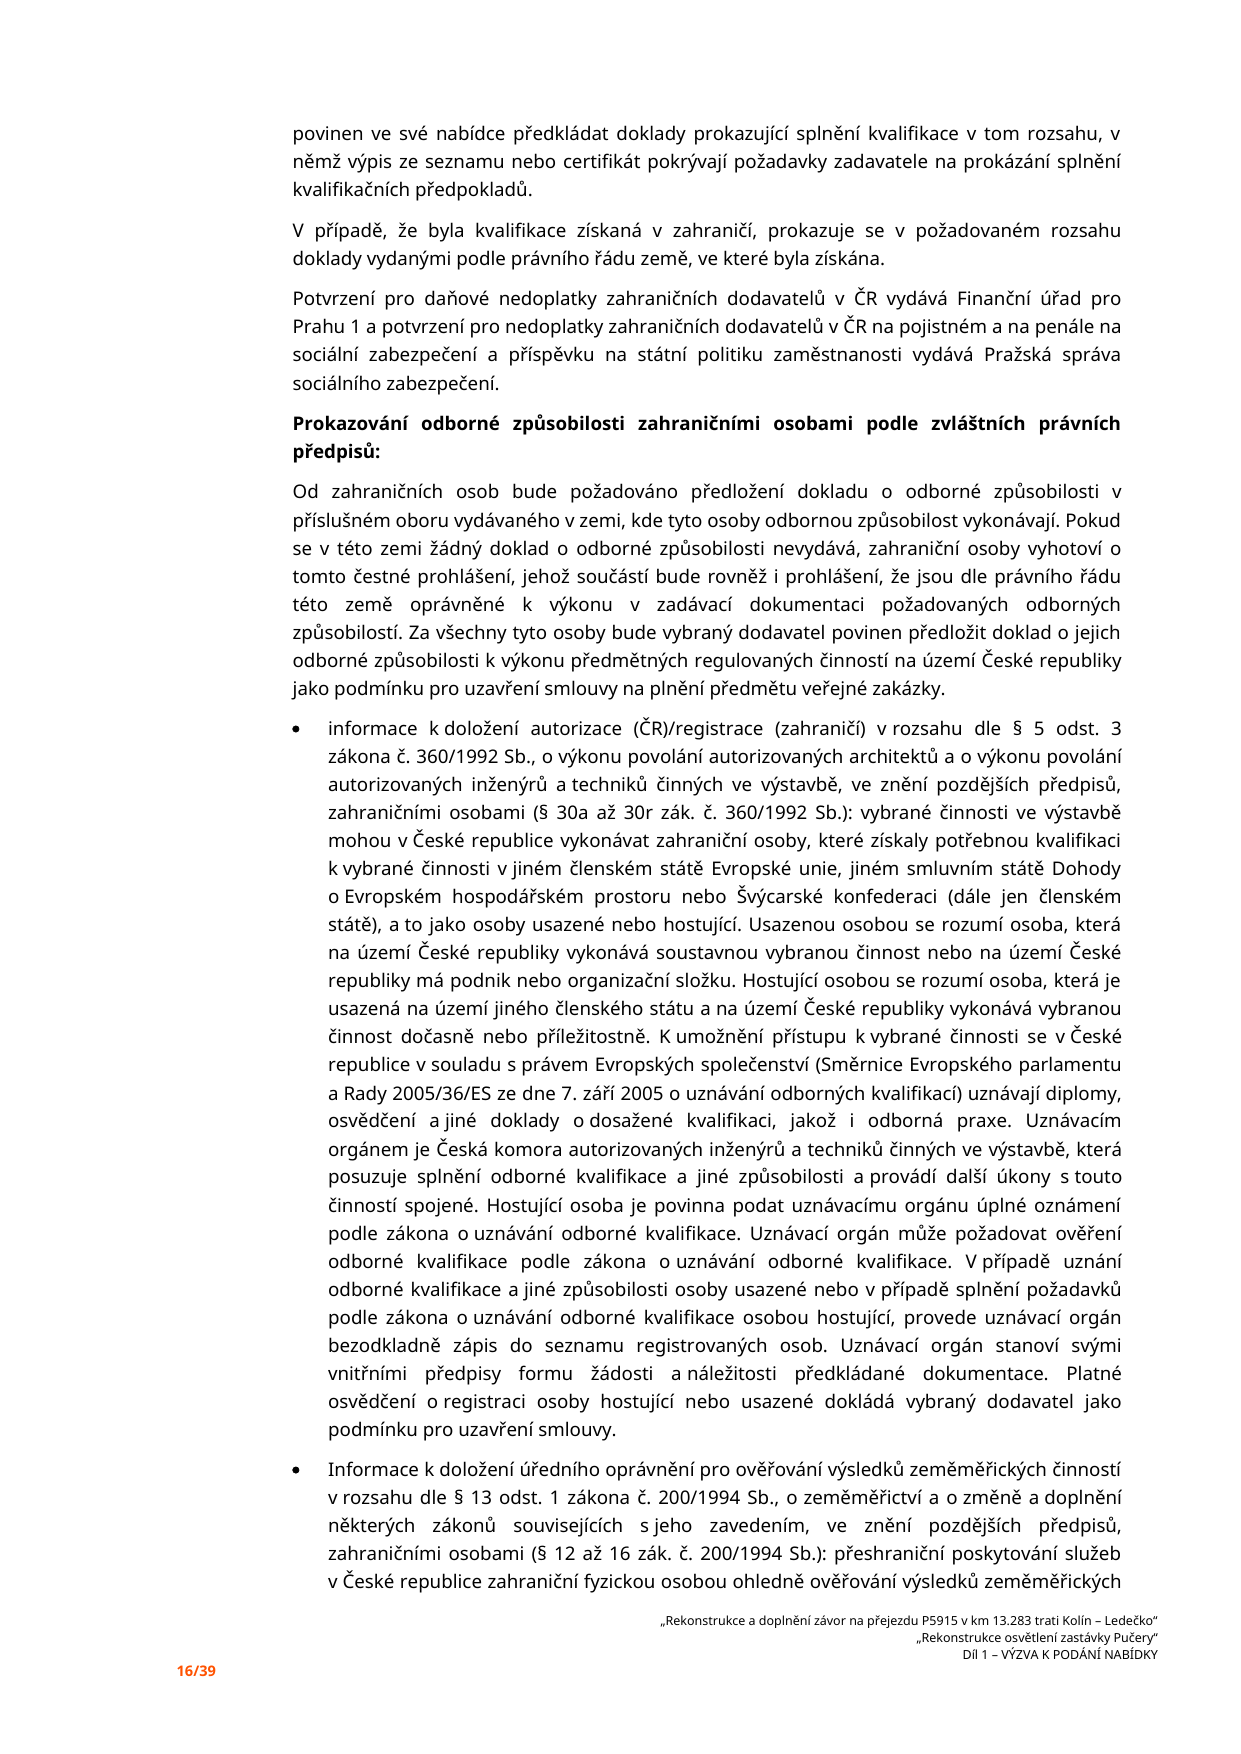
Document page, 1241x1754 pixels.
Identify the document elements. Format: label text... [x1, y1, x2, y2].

text Prokazování odborné způsobilosti zahraničními osobami podle zvláštních právních předpisů: [292, 410, 1122, 464]
text Potvrzení pro daňové nedoplatky zahraničních dodavatelů v ČR vydává Finanční úřad pro Prahu 1 a potvrzení pro nedoplatky zahraničních dodavatelů v ČR na pojistném a na penále na sociální zabezpečení a příspěvku na státní politiku zaměstnanosti vydává Pražská správa sociálního zabezpečení. [292, 286, 1122, 395]
text V případě, že byla kvalifikace získaná v zahraničí, prokazuje se v požadovaném rozsahu doklady vydanými podle právního řádu země, ve které byla získána. [292, 217, 1122, 271]
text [292, 121, 1122, 202]
text Od zahraničních osob bude požadováno předložení dokladu o odborné způsobilosti v příslušném oboru vydávaného v zemi, kde tyto osoby odbornou způsobilost vykonávají. Pokud se v této zemi žádný doklad o odborné způsobilosti nevydává, zahraniční osoby vyhotoví o tomto čestné prohlášení, jehož součástí bude rovněž i prohlášení, že jsou dle právního řádu této země oprávněné k výkonu v zadávací dokumentaci požadovaných odborných způsobilostí. Za všechny tyto osoby bude vybraný dodavatel povinen předložit doklad o jejich odborné způsobilosti k výkonu předmětných regulovaných činností na území České republiky jako podmínku pro uzavření smlouvy na plnění předmětu veřejné zakázky. [292, 479, 1122, 701]
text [292, 1457, 1122, 1594]
text informace k doložení autorizace (ČR)/registrace (zahraničí) v rozsahu dle § 5 odst. 3 zákona č. 360/1992 Sb., o výkonu povolání autorizovaných architektů a o výkonu povolání autorizovaných inženýrů a techniků činných ve výstavbě, ve znění pozdějších předpisů, zahraničními osobami (§ 30a až 30r zák. č. 360/1992 Sb.): vybrané činnosti ve výstavbě mohou v České republice vykonávat zahraniční osoby, které získaly potřebnou kvalifikaci k vybrané činnosti v jiném členském státě Evropské unie, jiném smluvním státě Dohody o Evropském hospodářském prostoru nebo Švýcarské konfederaci (dále jen členském státě), a to jako osoby usazené nebo hostující. Usazenou osobou se rozumí osoba, která na území České republiky vykonává soustavnou vybranou činnost nebo na území České republiky má podnik nebo organizační složku. Hostující osobou se rozumí osoba, která je usazená na území jiného členského státu a na území České republiky vykonává vybranou činnost dočasně nebo příležitostně. K umožnění přístupu k vybrané činnosti se v České republice v souladu s právem Evropských společenství (Směrnice Evropského parlamentu a Rady 2005/36/ES ze dne 7. září 2005 o uznávání odborných kvalifikací) uznávají diplomy, osvědčení a jiné doklady o dosažené kvalifikaci, jakož i odborná praxe. Uznávacím orgánem je Česká komora autorizovaných inženýrů a techniků činných ve výstavbě, která posuzuje splnění odborné kvalifikace a jiné způsobilosti a provádí další úkony s touto činností spojené. Hostující osoba je povinna podat uznávacímu orgánu úplné oznámení podle zákona o uznávání odborné kvalifikace. Uznávací orgán může požadovat ověření odborné kvalifikace podle zákona o uznávání odborné kvalifikace. V případě uznání odborné kvalifikace a jiné způsobilosti osoby usazené nebo v případě splnění požadavků podle zákona o uznávání odborné kvalifikace osobou hostující, provede uznávací orgán bezodkladně zápis do seznamu registrovaných osob. Uznávací orgán stanoví svými vnitřními předpisy formu žádosti a náležitosti předkládané dokumentace. Platné osvědčení o registraci osoby hostující nebo usazené dokládá vybraný dodavatel jako podmínku pro uzavření smlouvy. [292, 716, 1122, 1442]
